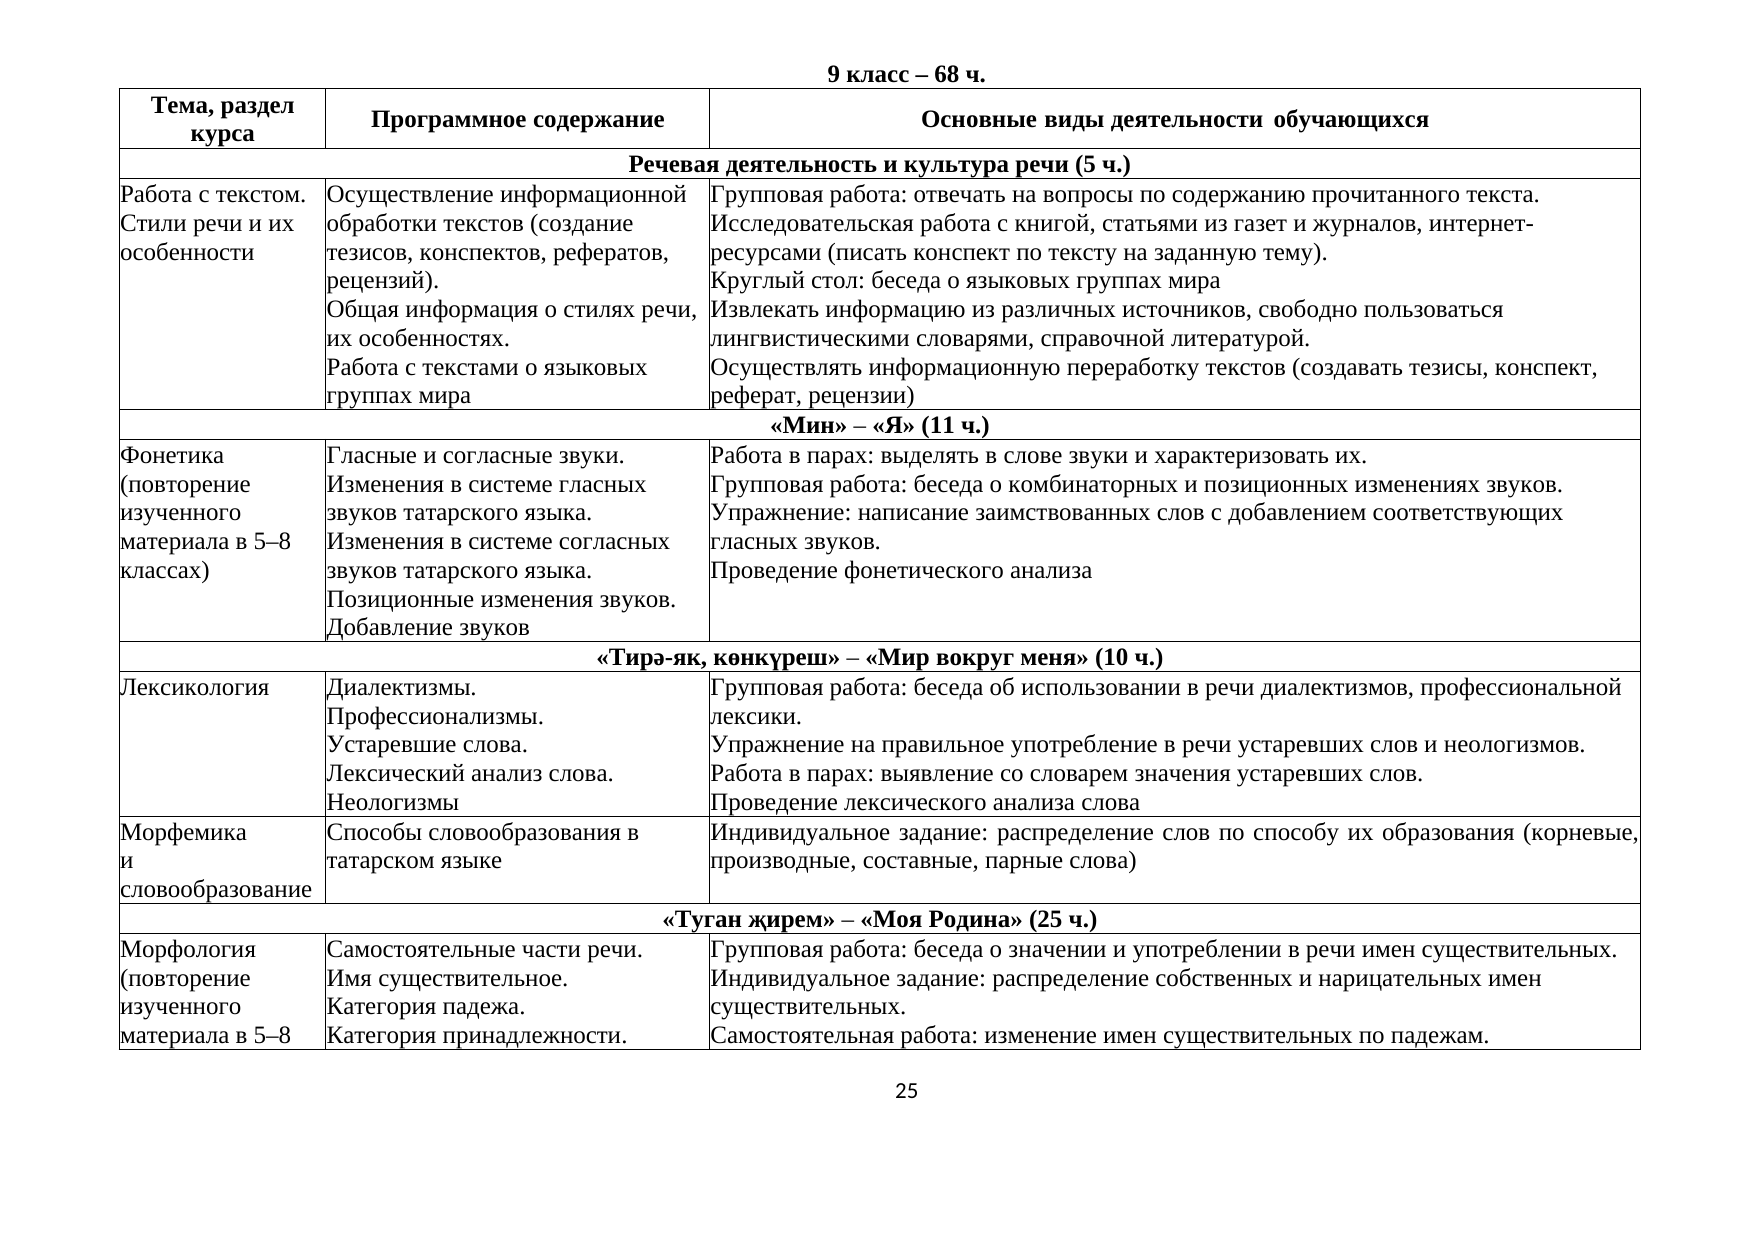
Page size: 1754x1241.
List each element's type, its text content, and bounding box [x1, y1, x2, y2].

table_cell Способы словообразования в татарском языке [326, 817, 709, 903]
table_cell Осуществление информационной обработки текстов (создание тезисов, конспектов, рефератов, рецензий). Общая информация о стилях речи, их особенностях. Работа с текстами о языковых группах мира [326, 179, 709, 409]
table_cell Речевая деятельность и культура речи (5 ч.) [120, 149, 1640, 178]
table_cell Групповая работа: отвечать на вопросы по содержанию прочитанного текста. Исследовательская работа с книгой, статьями из газет и журналов, интернет-ресурсами (писать конспект по тексту на заданную тему). Круглый стол: беседа о языковых группах мира Извлекать информацию из различных источников, свободно пользоваться лингвистическими словарями, справочной литературой. Осуществлять информационную переработку текстов (создавать тезисы, конспект, реферат, рецензии) [710, 179, 1640, 409]
table_cell Лексикология [120, 672, 325, 816]
table_header Программное содержание [326, 89, 709, 148]
table_cell Морфемика и словообразование [120, 817, 325, 903]
table_cell Работа с текстом. Стили речи и их особенности [120, 179, 325, 409]
table_cell Гласные и согласные звуки. Изменения в системе гласных звуков татарского языка. Изменения в системе согласных звуков татарского языка. Позиционные изменения звуков. Добавление звуков [326, 440, 709, 641]
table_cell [120, 934, 325, 1049]
table_header Тема, раздел курса [120, 89, 325, 148]
table_cell «Туган җирем» – «Моя Родина» (25 ч.) [120, 904, 1640, 933]
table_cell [710, 934, 1640, 1049]
table_header Основные виды деятельности обучающихся [710, 89, 1640, 148]
subtitle 9 класс – 68 ч. [118, 59, 1695, 88]
table_cell «Тирә-як, көнкүреш» – «Мир вокруг меня» (10 ч.) [120, 642, 1640, 671]
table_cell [326, 934, 709, 1049]
table_cell «Мин» – «Я» (11 ч.) [120, 410, 1640, 439]
table_cell Работа в парах: выделять в слове звуки и характеризовать их. Групповая работа: беседа о комбинаторных и позиционных изменениях звуков. Упражнение: написание заимствованных слов с добавлением соответствующих гласных звуков. Проведение фонетического анализа [710, 440, 1640, 641]
table_cell Диалектизмы. Профессионализмы. Устаревшие слова. Лексический анализ слова. Неологизмы [326, 672, 709, 816]
table_cell Групповая работа: беседа об использовании в речи диалектизмов, профессиональной лексики. Упражнение на правильное употребление в речи устаревших слов и неологизмов. Работа в парах: выявление со словарем значения устаревших слов. Проведение лексического анализа слова [710, 672, 1640, 816]
table_cell Фонетика (повторение изученного материала в 5–8 классах) [120, 440, 325, 641]
table_cell Индивидуальное задание: распределение слов по способу их образования (корневые, производные, составные, парные слова) [710, 817, 1640, 903]
